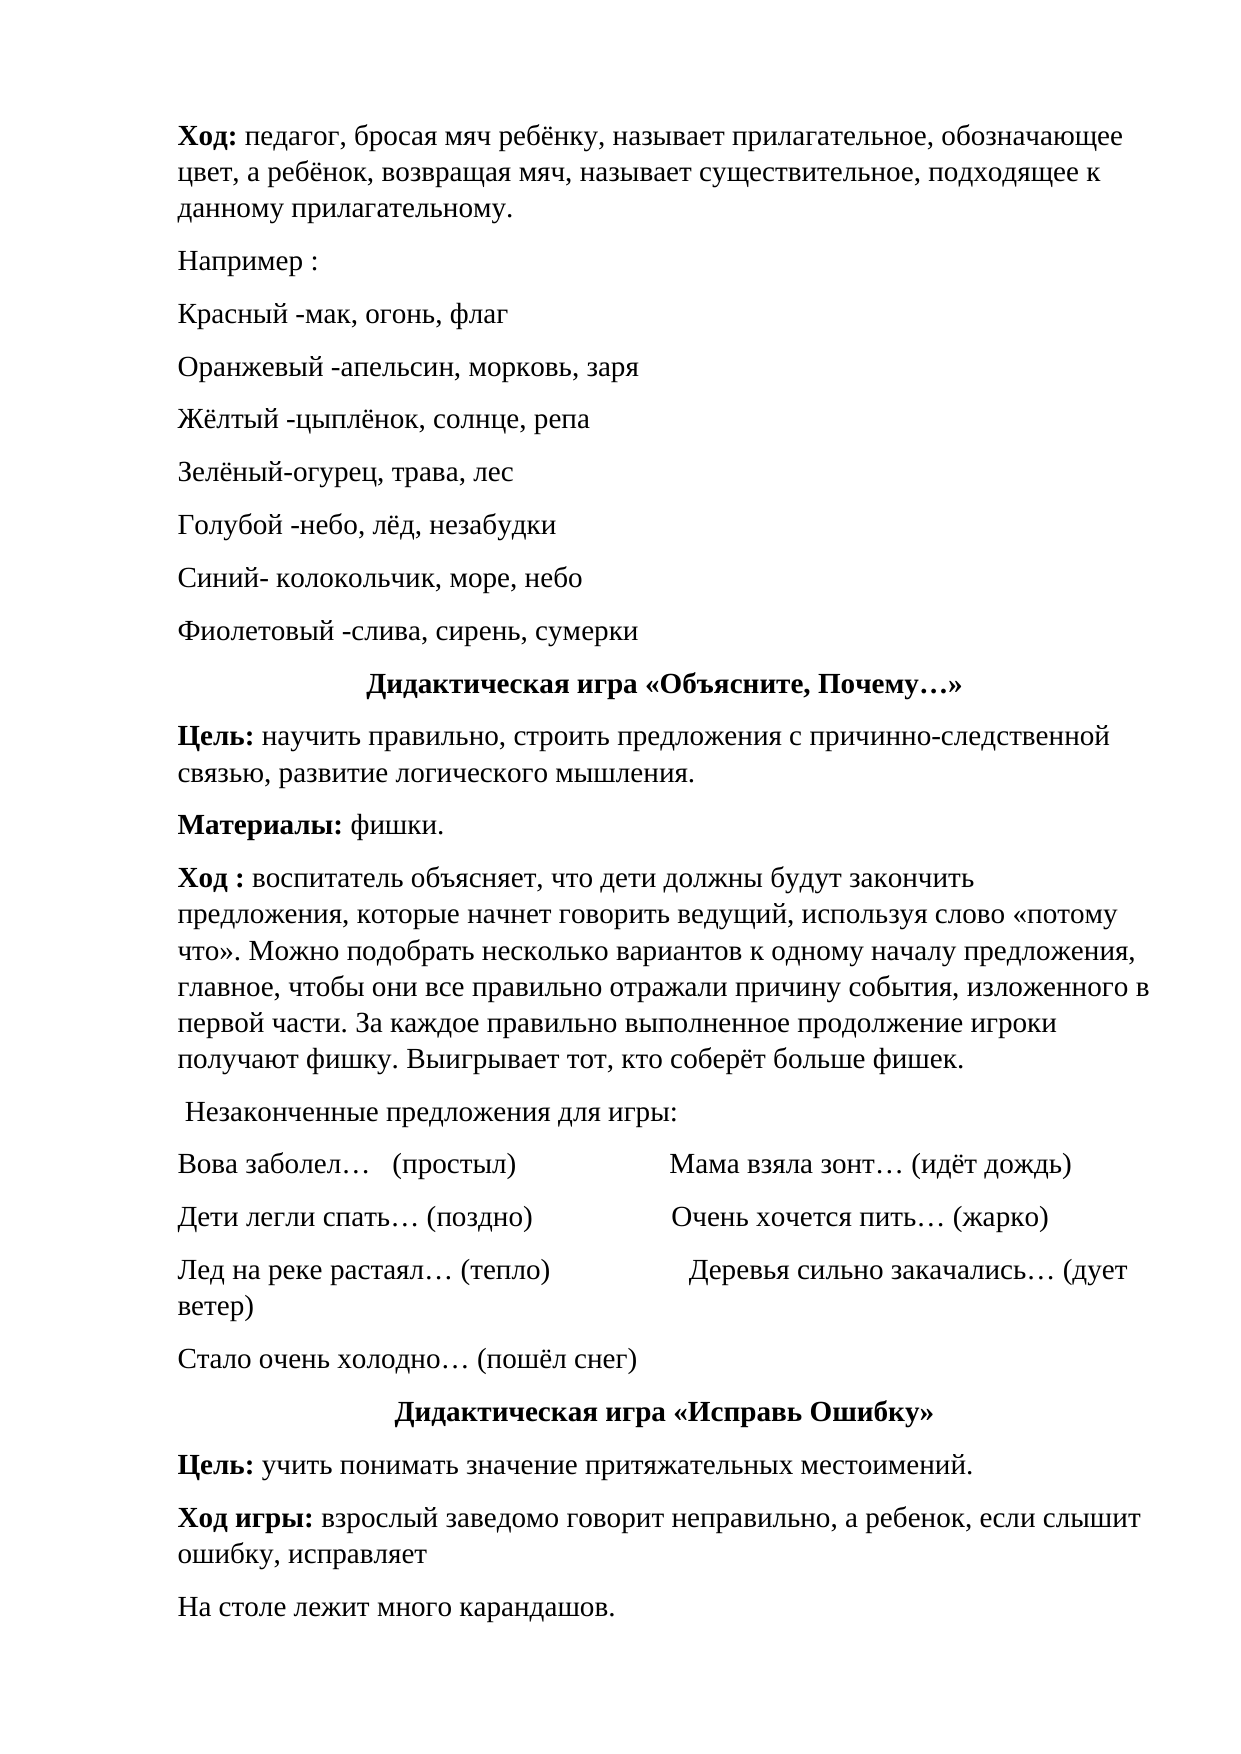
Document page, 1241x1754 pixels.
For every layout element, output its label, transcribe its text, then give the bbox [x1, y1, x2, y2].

text Красный -мак, огонь, флаг [177, 296, 1152, 329]
text Голубой -небо, лёд, незабудки [177, 507, 1152, 541]
text Цель: учить понимать значение притяжательных местоимений. [177, 1447, 1152, 1480]
text Дети легли спать… (поздно) Очень хочется пить… (жарко) [177, 1199, 1152, 1233]
text Дидактическая игра «Исправь Ошибку» [177, 1394, 1152, 1428]
text На столе лежит много карандашов. [177, 1589, 1152, 1622]
text Стало очень холодно… (пошёл снег) [177, 1341, 1152, 1375]
text Например : [177, 243, 1152, 277]
text Дидактическая игра «Объясните, Почему…» [177, 666, 1152, 699]
text Ход : воспитатель объясняет, что дети должны будут закончить предложения, которые начнет говорить ведущий, используя слово «потому что». Можно подобрать несколько вариантов к одному началу предложения, главное, чтобы они все правильно отражали причину события, изложенного в первой части. За каждое правильно выполненное продолжение игроки получают фишку. Выигрывает тот, кто соберёт больше фишек. [177, 860, 1152, 1074]
text Синий- колокольчик, море, небо [177, 560, 1152, 594]
text Ход: педагог, бросая мяч ребёнку, называет прилагательное, обозначающее цвет, а ребёнок, возвращая мяч, называет существительное, подходящее к данному прилагательному. [177, 118, 1152, 224]
text Оранжевый -апельсин, морковь, заря [177, 349, 1152, 382]
text Незаконченные предложения для игры: [177, 1094, 1152, 1127]
text Цель: научить правильно, строить предложения с причинно-следственной связью, развитие логического мышления. [177, 718, 1152, 788]
text Фиолетовый -слива, сирень, сумерки [177, 613, 1152, 646]
text Лед на реке растаял… (тепло) Деревья сильно закачались… (дует ветер) [177, 1252, 1152, 1322]
text Зелёный-огурец, трава, лес [177, 454, 1152, 488]
text Ход игры: взрослый заведомо говорит неправильно, а ребенок, если слышит ошибку, исправляет [177, 1500, 1152, 1569]
text Жёлтый -цыплёнок, солнце, репа [177, 402, 1152, 435]
text Материалы: фишки. [177, 807, 1152, 841]
text Вова заболел… (простыл) Мама взяла зонт… (идёт дождь) [177, 1147, 1152, 1180]
